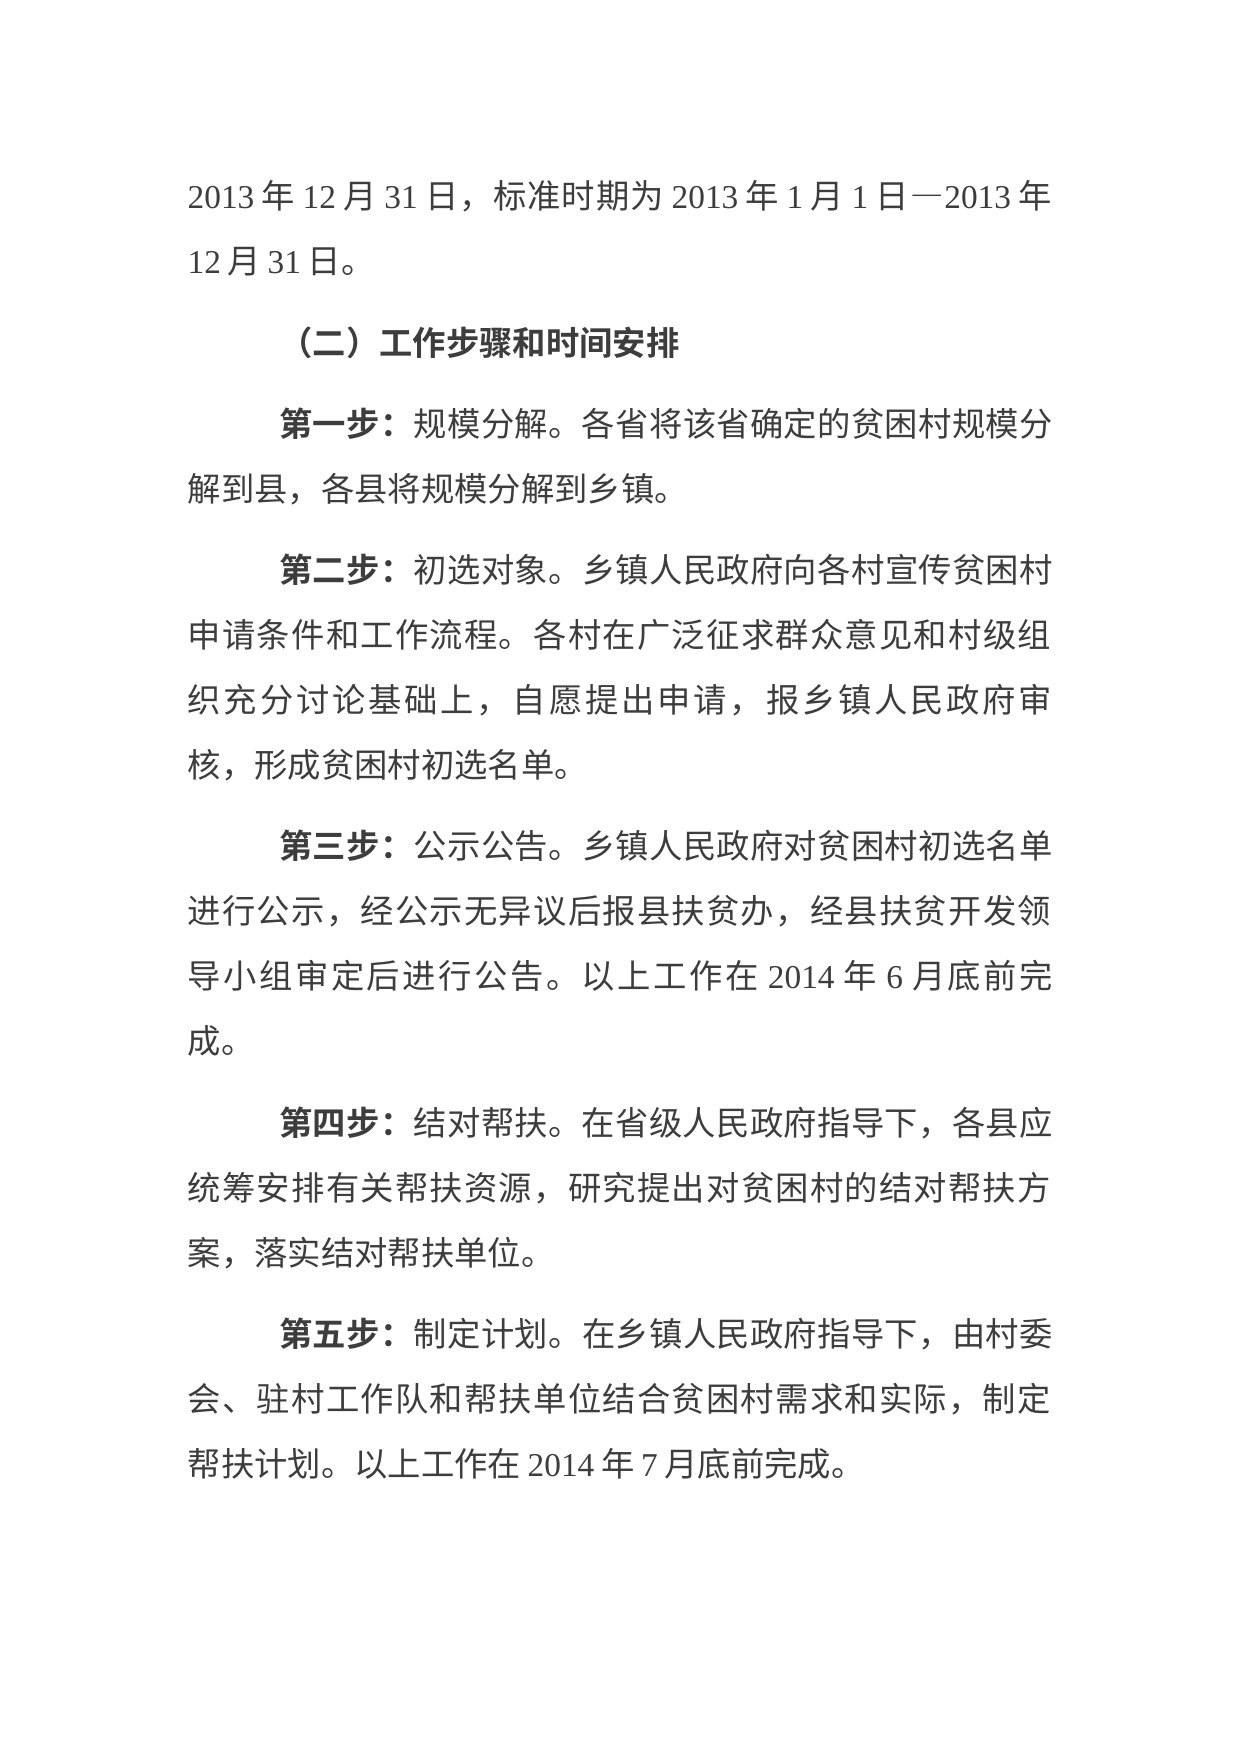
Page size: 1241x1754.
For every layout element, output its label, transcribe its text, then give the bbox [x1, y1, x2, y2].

text 第二步：初选对象。乡镇人民政府向各村宣传贫困村申请条件和工作流程。各村在广泛征求群众意见和村级组织充分讨论基础上，自愿提出申请，报乡镇人民政府审核，形成贫困村初选名单。 [187, 536, 1053, 796]
text 第五步：制定计划。在乡镇人民政府指导下，由村委会、驻村工作队和帮扶单位结合贫困村需求和实际，制定帮扶计划。以上工作在2014年7月底前完成。 [187, 1299, 1053, 1494]
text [187, 162, 1053, 292]
text 第一步：规模分解。各省将该省确定的贫困村规模分解到县，各县将规模分解到乡镇。 [187, 389, 1053, 519]
text 第三步：公示公告。乡镇人民政府对贫困村初选名单进行公示，经公示无异议后报县扶贫办，经县扶贫开发领导小组审定后进行公告。以上工作在2014年6月底前完成。 [187, 812, 1053, 1072]
text 第四步：结对帮扶。在省级人民政府指导下，各县应统筹安排有关帮扶资源，研究提出对贫困村的结对帮扶方案，落实结对帮扶单位。 [187, 1088, 1053, 1283]
text （二）工作步骤和时间安排 [187, 308, 1053, 373]
